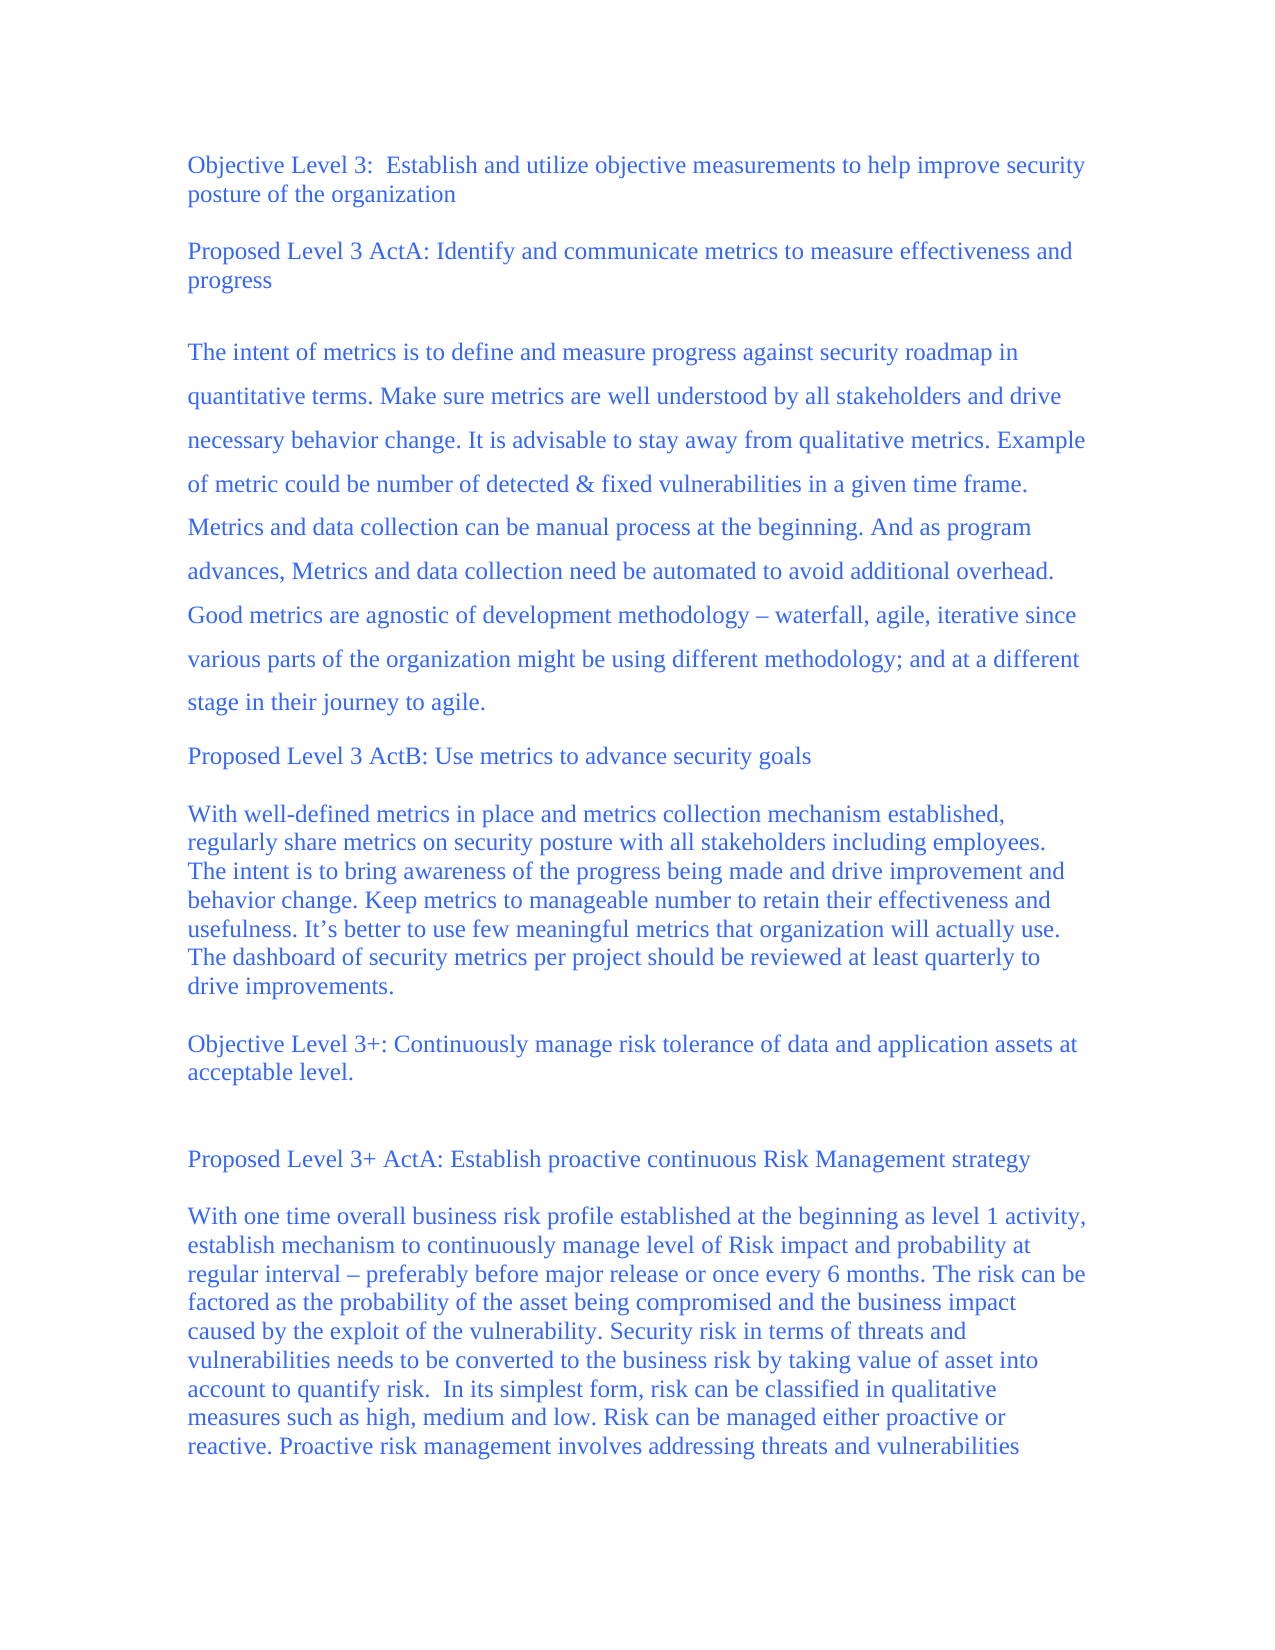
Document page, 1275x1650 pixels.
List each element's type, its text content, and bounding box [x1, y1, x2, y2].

text Objective Level 3: Establish and utilize objective measurements to help improve security posture of the organization [187, 150, 1087, 207]
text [187, 1201, 1087, 1460]
text The intent of metrics is to define and measure progress against security roadmap in quantitative terms. Make sure metrics are well understood by all stakeholders and drive necessary behavior change. It is advisable to stay away from qualitative metrics. Example of metric could be number of detected & fixed vulnerabilities in a given time frame. Metrics and data collection can be manual process at the beginning. And as program advances, Metrics and data collection need be automated to avoid additional overhead. Good metrics are agnostic of development methodology – waterfall, agile, iterative since various parts of the organization might be using different methodology; and at a different stage in their journey to agile. [187, 322, 1087, 716]
text Proposed Level 3 ActB: Use metrics to advance security goals [187, 741, 1087, 770]
text Proposed Level 3+ ActA: Establish proactive continuous Risk Management strategy [187, 1144, 1087, 1172]
text Objective Level 3+: Continuously manage risk tolerance of data and application assets at acceptable level. [187, 1029, 1087, 1086]
text With well-defined metrics in place and metrics collection mechanism established, regularly share metrics on security posture with all stakeholders including employees. The intent is to bring awareness of the progress being made and drive improvement and behavior change. Keep metrics to manageable number to retain their effectiveness and usefulness. It’s better to use few meaningful metrics that organization will actually use. The dashboard of security metrics per project should be reviewed at least quarterly to drive improvements. [187, 799, 1087, 1000]
text Proposed Level 3 ActA: Identify and communicate metrics to measure effectiveness and progress [187, 236, 1087, 294]
